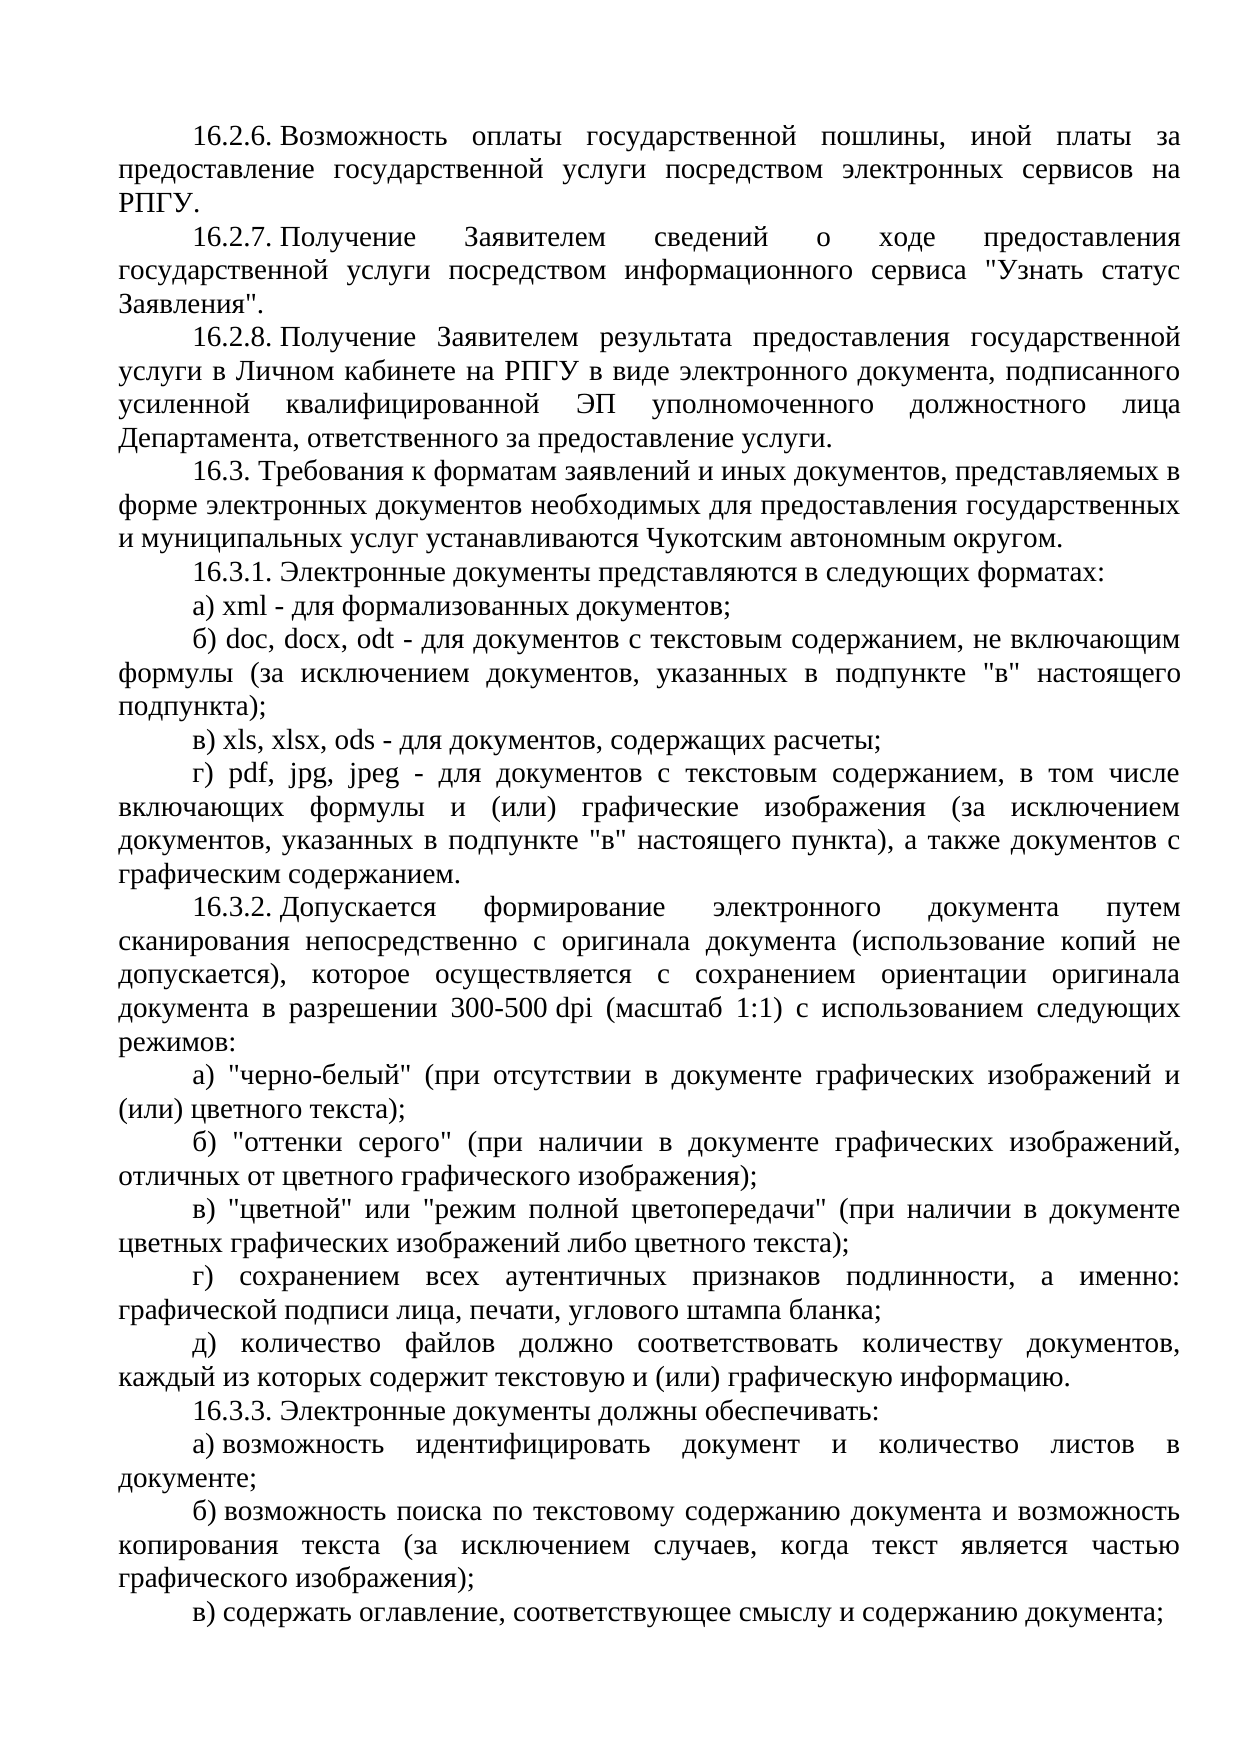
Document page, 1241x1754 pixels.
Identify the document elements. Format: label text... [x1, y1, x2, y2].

text 16.2.7. Получение Заявителем сведений о ходе предоставления государственной услуги посредством информационного сервиса "Узнать статус Заявления". [118, 219, 1181, 319]
text д) количество файлов должно соответствовать количеству документов, каждый из которых содержит текстовую и (или) графическую информацию. [118, 1326, 1181, 1393]
text в) содержать оглавление, соответствующее смыслу и содержанию документа; [118, 1594, 1181, 1627]
text 16.2.8. Получение Заявителем результата предоставления государственной услуги в Личном кабинете на РПГУ в виде электронного документа, подписанного усиленной квалифицированной ЭП уполномоченного должностного лица Департамента, ответственного за предоставление услуги. [118, 319, 1181, 453]
text б) возможность поиска по текстовому содержанию документа и возможность копирования текста (за исключением случаев, когда текст является частью графического изображения); [118, 1493, 1181, 1594]
text 16.2.6. Возможность оплаты государственной пошлины, иной платы за предоставление государственной услуги посредством электронных сервисов на РПГУ. [118, 118, 1181, 219]
text а) xml - для формализованных документов; [118, 588, 1181, 621]
text б) doc, docx, odt - для документов с текстовым содержанием, не включающим формулы (за исключением документов, указанных в подпункте "в" настоящего подпункта); [118, 621, 1181, 722]
text 16.3.1. Электронные документы представляются в следующих форматах: [118, 554, 1181, 588]
text в) "цветной" или "режим полной цветопередачи" (при наличии в документе цветных графических изображений либо цветного текста); [118, 1191, 1181, 1258]
text г) pdf, jpg, jpeg - для документов с текстовым содержанием, в том числе включающих формулы и (или) графические изображения (за исключением документов, указанных в подпункте "в" настоящего пункта), а также документов с графическим содержанием. [118, 755, 1181, 889]
text в) xls, xlsx, ods - для документов, содержащих расчеты; [118, 722, 1181, 755]
text а) возможность идентифицировать документ и количество листов в документе; [118, 1426, 1181, 1493]
text а) "черно-белый" (при отсутствии в документе графических изображений и (или) цветного текста); [118, 1057, 1181, 1124]
text 16.3. Требования к форматам заявлений и иных документов, представляемых в форме электронных документов необходимых для предоставления государственных и муниципальных услуг устанавливаются Чукотским автономным округом. [118, 453, 1181, 554]
text 16.3.3. Электронные документы должны обеспечивать: [118, 1393, 1181, 1426]
text б) "оттенки серого" (при наличии в документе графических изображений, отличных от цветного графического изображения); [118, 1124, 1181, 1191]
text 16.3.2. Допускается формирование электронного документа путем сканирования непосредственно с оригинала документа (использование копий не допускается), которое осуществляется с сохранением ориентации оригинала документа в разрешении 300-500 dpi (масштаб 1:1) с использованием следующих режимов: [118, 889, 1181, 1057]
text г) сохранением всех аутентичных признаков подлинности, а именно: графической подписи лица, печати, углового штампа бланка; [118, 1258, 1181, 1326]
